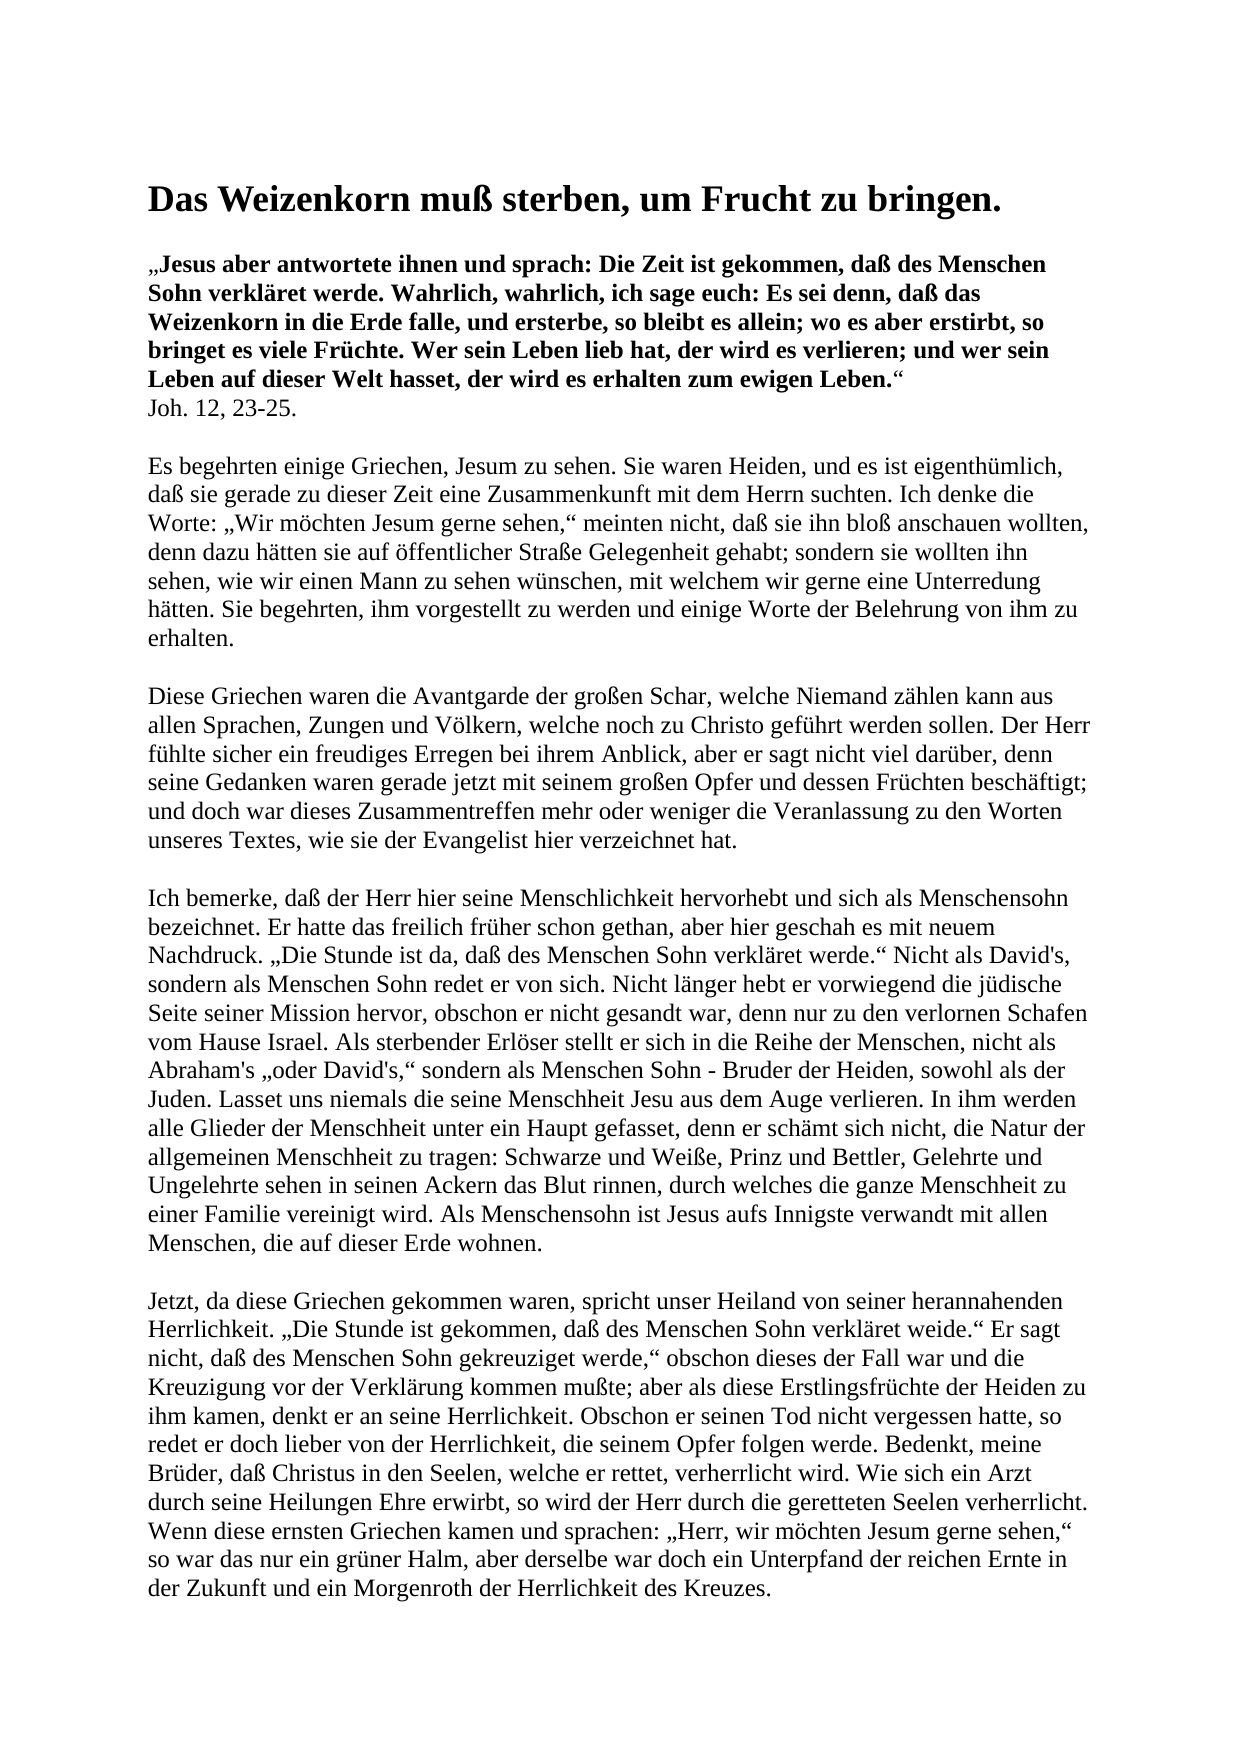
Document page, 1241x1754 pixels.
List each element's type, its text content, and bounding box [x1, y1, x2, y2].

text Jetzt, da diese Griechen gekommen waren, spricht unser Heiland von seiner herannahenden Herrlichkeit. „Die Stunde ist gekommen, daß des Menschen Sohn verkläret weide.“ Er sagt nicht, daß des Menschen Sohn gekreuziget werde,“ obschon dieses der Fall war und die Kreuzigung vor der Verklärung kommen mußte; aber als diese Erstlingsfrüchte der Heiden zu ihm kamen, denkt er an seine Herrlichkeit. Obschon er seinen Tod nicht vergessen hatte, so redet er doch lieber von der Herrlichkeit, die seinem Opfer folgen werde. Bedenkt, meine Brüder, daß Christus in den Seelen, welche er rettet, verherrlicht wird. Wie sich ein Arzt durch seine Heilungen Ehre erwirbt, so wird der Herr durch die geretteten Seelen verherrlicht. Wenn diese ernsten Griechen kamen und sprachen: „Herr, wir möchten Jesum gerne sehen,“ so war das nur ein grüner Halm, aber derselbe war doch ein Unterpfand der reichen Ernte in der Zukunft und ein Morgenroth der Herrlichkeit des Kreuzes. [148, 1286, 1093, 1602]
text Ich bemerke, daß der Herr hier seine Menschlichkeit hervorhebt und sich als Menschensohn bezeichnet. Er hatte das freilich früher schon gethan, aber hier geschah es mit neuem Nachdruck. „Die Stunde ist da, daß des Menschen Sohn verkläret werde.“ Nicht als David's, sondern als Menschen Sohn redet er von sich. Nicht länger hebt er vorwiegend die jüdische Seite seiner Mission hervor, obschon er nicht gesandt war, denn nur zu den verlornen Schafen vom Hause Israel. Als sterbender Erlöser stellt er sich in die Reihe der Menschen, nicht als Abraham's „oder David's,“ sondern als Menschen Sohn - Bruder der Heiden, sowohl als der Juden. Lasset uns niemals die seine Menschheit Jesu aus dem Auge verlieren. In ihm werden alle Glieder der Menschheit unter ein Haupt gefasset, denn er schämt sich nicht, die Natur der allgemeinen Menschheit zu tragen: Schwarze und Weiße, Prinz und Bettler, Gelehrte und Ungelehrte sehen in seinen Ackern das Blut rinnen, durch welches die ganze Menschheit zu einer Familie vereinigt wird. Als Menschensohn ist Jesus aufs Innigste verwandt mit allen Menschen, die auf dieser Erde wohnen. [148, 883, 1093, 1257]
text „Jesus aber antwortete ihnen und sprach: Die Zeit ist gekommen, daß des Menschen Sohn verkläret werde. Wahrlich, wahrlich, ich sage euch: Es sei denn, daß das Weizenkorn in die Erde falle, und ersterbe, so bleibt es allein; wo es aber erstirbt, so bringet es viele Früchte. Wer sein Leben lieb hat, der wird es verlieren; und wer sein Leben auf dieser Welt hasset, der wird es erhalten zum ewigen Leben.“ Joh. 12, 23-25. [148, 249, 1093, 422]
text Es begehrten einige Griechen, Jesum zu sehen. Sie waren Heiden, und es ist eigenthümlich, daß sie gerade zu dieser Zeit eine Zusammenkunft mit dem Herrn suchten. Ich denke die Worte: „Wir möchten Jesum gerne sehen,“ meinten nicht, daß sie ihn bloß anschauen wollten, denn dazu hätten sie auf öffentlicher Straße Gelegenheit gehabt; sondern sie wollten ihn sehen, wie wir einen Mann zu sehen wünschen, mit welchem wir gerne eine Unterredung hätten. Sie begehrten, ihm vorgestellt zu werden und einige Worte der Belehrung von ihm zu erhalten. [148, 451, 1093, 652]
subtitle Das Weizenkorn muß sterben, um Frucht zu bringen. [148, 177, 1093, 220]
text Diese Griechen waren die Avantgarde der großen Schar, welche Niemand zählen kann aus allen Sprachen, Zungen und Völkern, welche noch zu Christo geführt werden sollen. Der Herr fühlte sicher ein freudiges Erregen bei ihrem Anblick, aber er sagt nicht viel darüber, denn seine Gedanken waren gerade jetzt mit seinem großen Opfer und dessen Früchten beschäftigt; und doch war dieses Zusammentreffen mehr oder weniger die Veranlassung zu den Worten unseres Textes, wie sie der Evangelist hier verzeichnet hat. [148, 681, 1093, 854]
